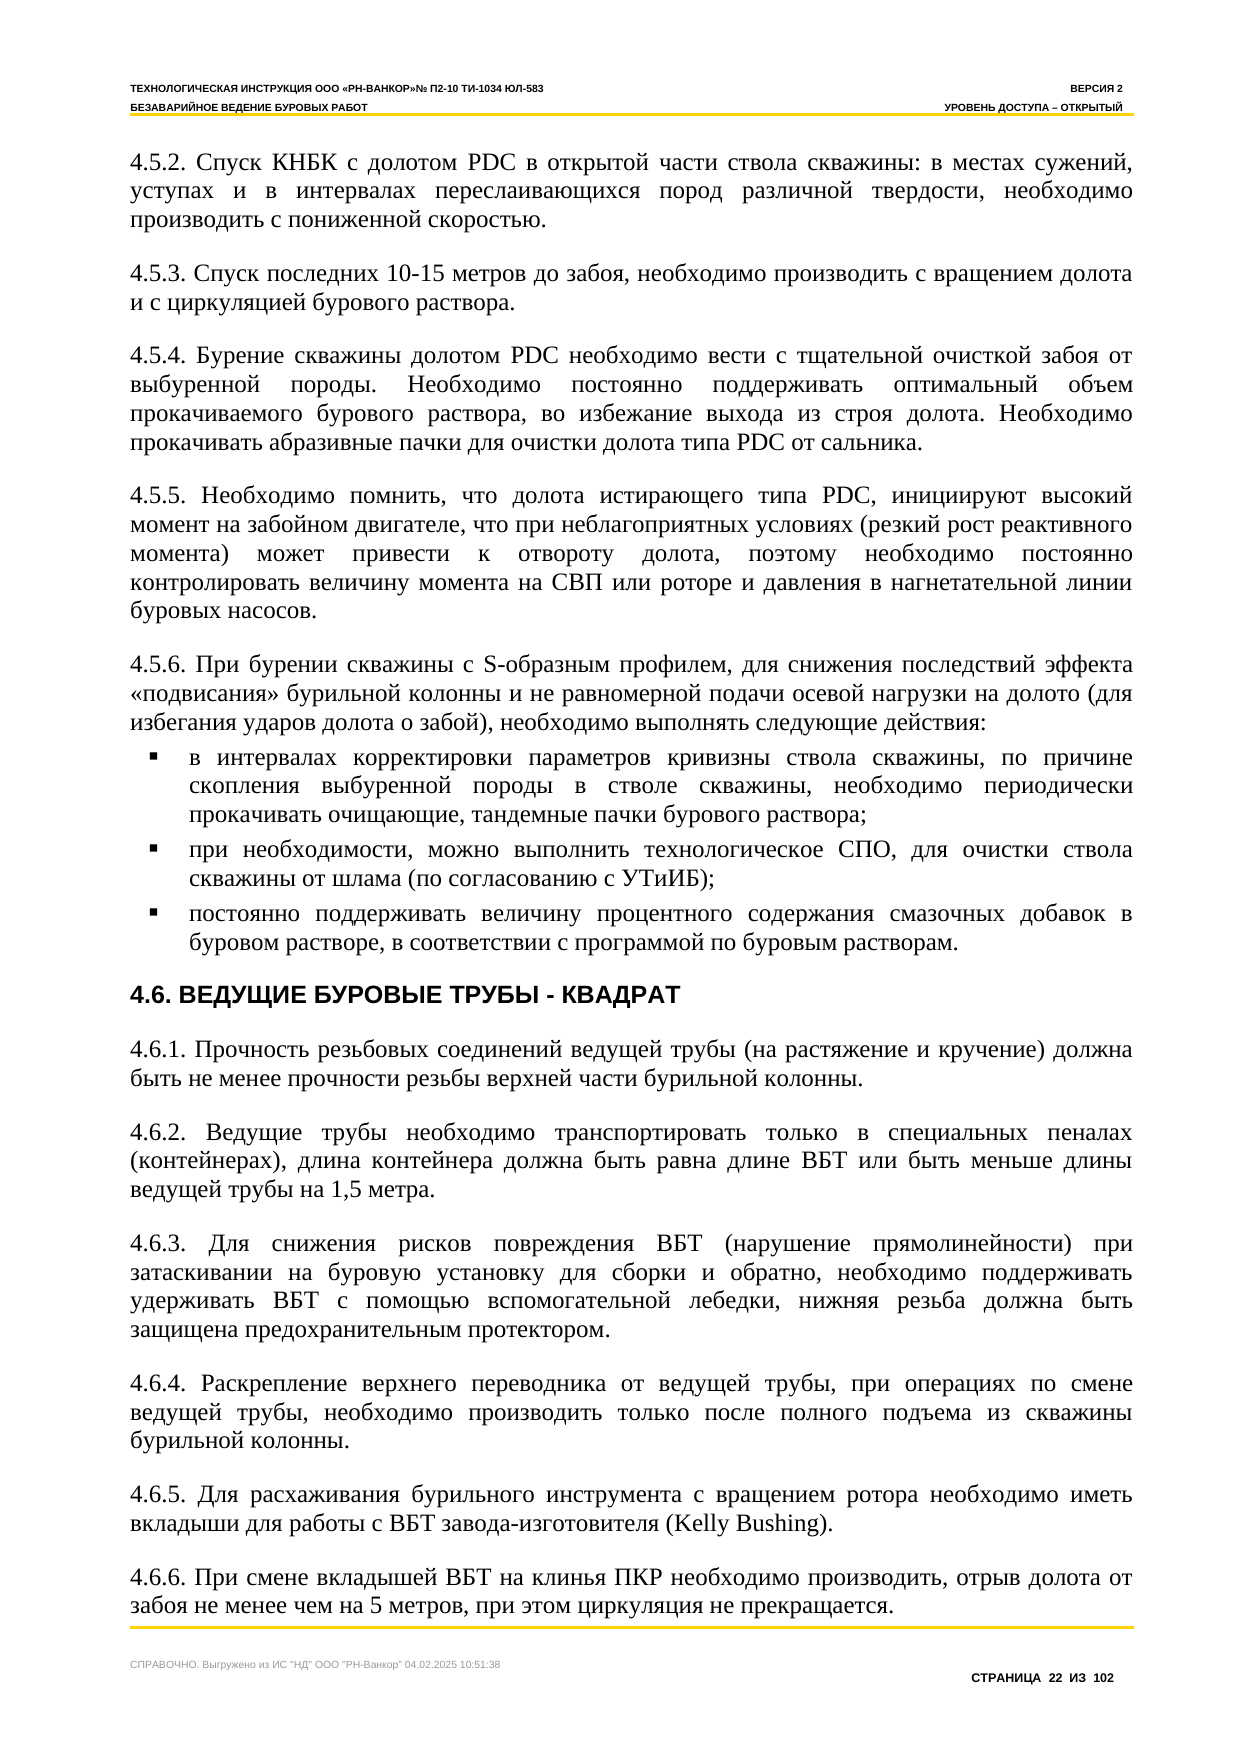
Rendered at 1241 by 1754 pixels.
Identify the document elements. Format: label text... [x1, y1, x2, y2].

list постоянно поддерживать величину процентного содержания смазочных добавок в буровом растворе, в соответствии с программой по буровым растворам. [148, 898, 1134, 955]
text 4.6.3. Для снижения рисков повреждения ВБТ (нарушение прямолинейности) при затаскивании на буровую установку для сборки и обратно, необходимо поддерживать удерживать ВБТ с помощью вспомогательной лебедки, нижняя резьба должна быть защищена предохранительным протектором. [130, 1228, 1134, 1343]
subtitle 4.6. ВЕДУЩИЕ БУРОВЫЕ ТРУБЫ - КВАДРАТ [130, 980, 1134, 1009]
text 4.5.5. Необходимо помнить, что долота истирающего типа PDC, инициируют высокий момент на забойном двигателе, что при неблагоприятных условиях (резкий рост реактивного момента) может привести к отвороту долота, поэтому необходимо постоянно контролировать величину момента на СВП или роторе и давления в нагнетательной линии буровых насосов. [130, 480, 1134, 624]
list в интервалах корректировки параметров кривизны ствола скважины, по причине скопления выбуренной породы в стволе скважины, необходимо периодически прокачивать очищающие, тандемные пачки бурового раствора; [148, 742, 1134, 828]
text 4.6.6. При смене вкладышей ВБТ на клинья ПКР необходимо производить, отрыв долота от забоя не менее чем на 5 метров, при этом циркуляция не прекращается. [130, 1562, 1134, 1619]
text 4.6.2. Ведущие трубы необходимо транспортировать только в специальных пеналах (контейнерах), длина контейнера должна быть равна длине ВБТ или быть меньше длины ведущей трубы на 1,5 метра. [130, 1117, 1134, 1203]
text 4.6.4. Раскрепление верхнего переводника от ведущей трубы, при операциях по смене ведущей трубы, необходимо производить только после полного подъема из скважины бурильной колонны. [130, 1368, 1134, 1454]
text 4.5.6. При бурении скважины с S-образным профилем, для снижения последствий эффекта «подвисания» бурильной колонны и не равномерной подачи осевой нагрузки на долото (для избегания ударов долота о забой), необходимо выполнять следующие действия: [130, 649, 1134, 735]
list при необходимости, можно выполнить технологическое СПО, для очистки ствола скважины от шлама (по согласованию с УТиИБ); [148, 834, 1134, 892]
text 4.5.4. Бурение скважины долотом PDC необходимо вести с тщательной очисткой забоя от выбуренной породы. Необходимо постоянно поддерживать оптимальный объем прокачиваемого бурового раствора, во избежание выхода из строя долота. Необходимо прокачивать абразивные пачки для очистки долота типа PDC от сальника. [130, 340, 1134, 455]
text 4.6.5. Для расхаживания бурильного инструмента с вращением ротора необходимо иметь вкладыши для работы с ВБТ завода-изготовителя (Kelly Bushing). [130, 1479, 1134, 1537]
text 4.6.1. Прочность резьбовых соединений ведущей трубы (на растяжение и кручение) должна быть не менее прочности резьбы верхней части бурильной колонны. [130, 1034, 1134, 1092]
text 4.5.3. Спуск последних 10-15 метров до забоя, необходимо производить с вращением долота и с циркуляцией бурового раствора. [130, 258, 1134, 315]
text 4.5.2. Спуск КНБК с долотом PDC в открытой части ствола скважины: в местах сужений, уступах и в интервалах переслаивающихся пород различной твердости, необходимо производить с пониженной скоростью. [130, 147, 1134, 233]
